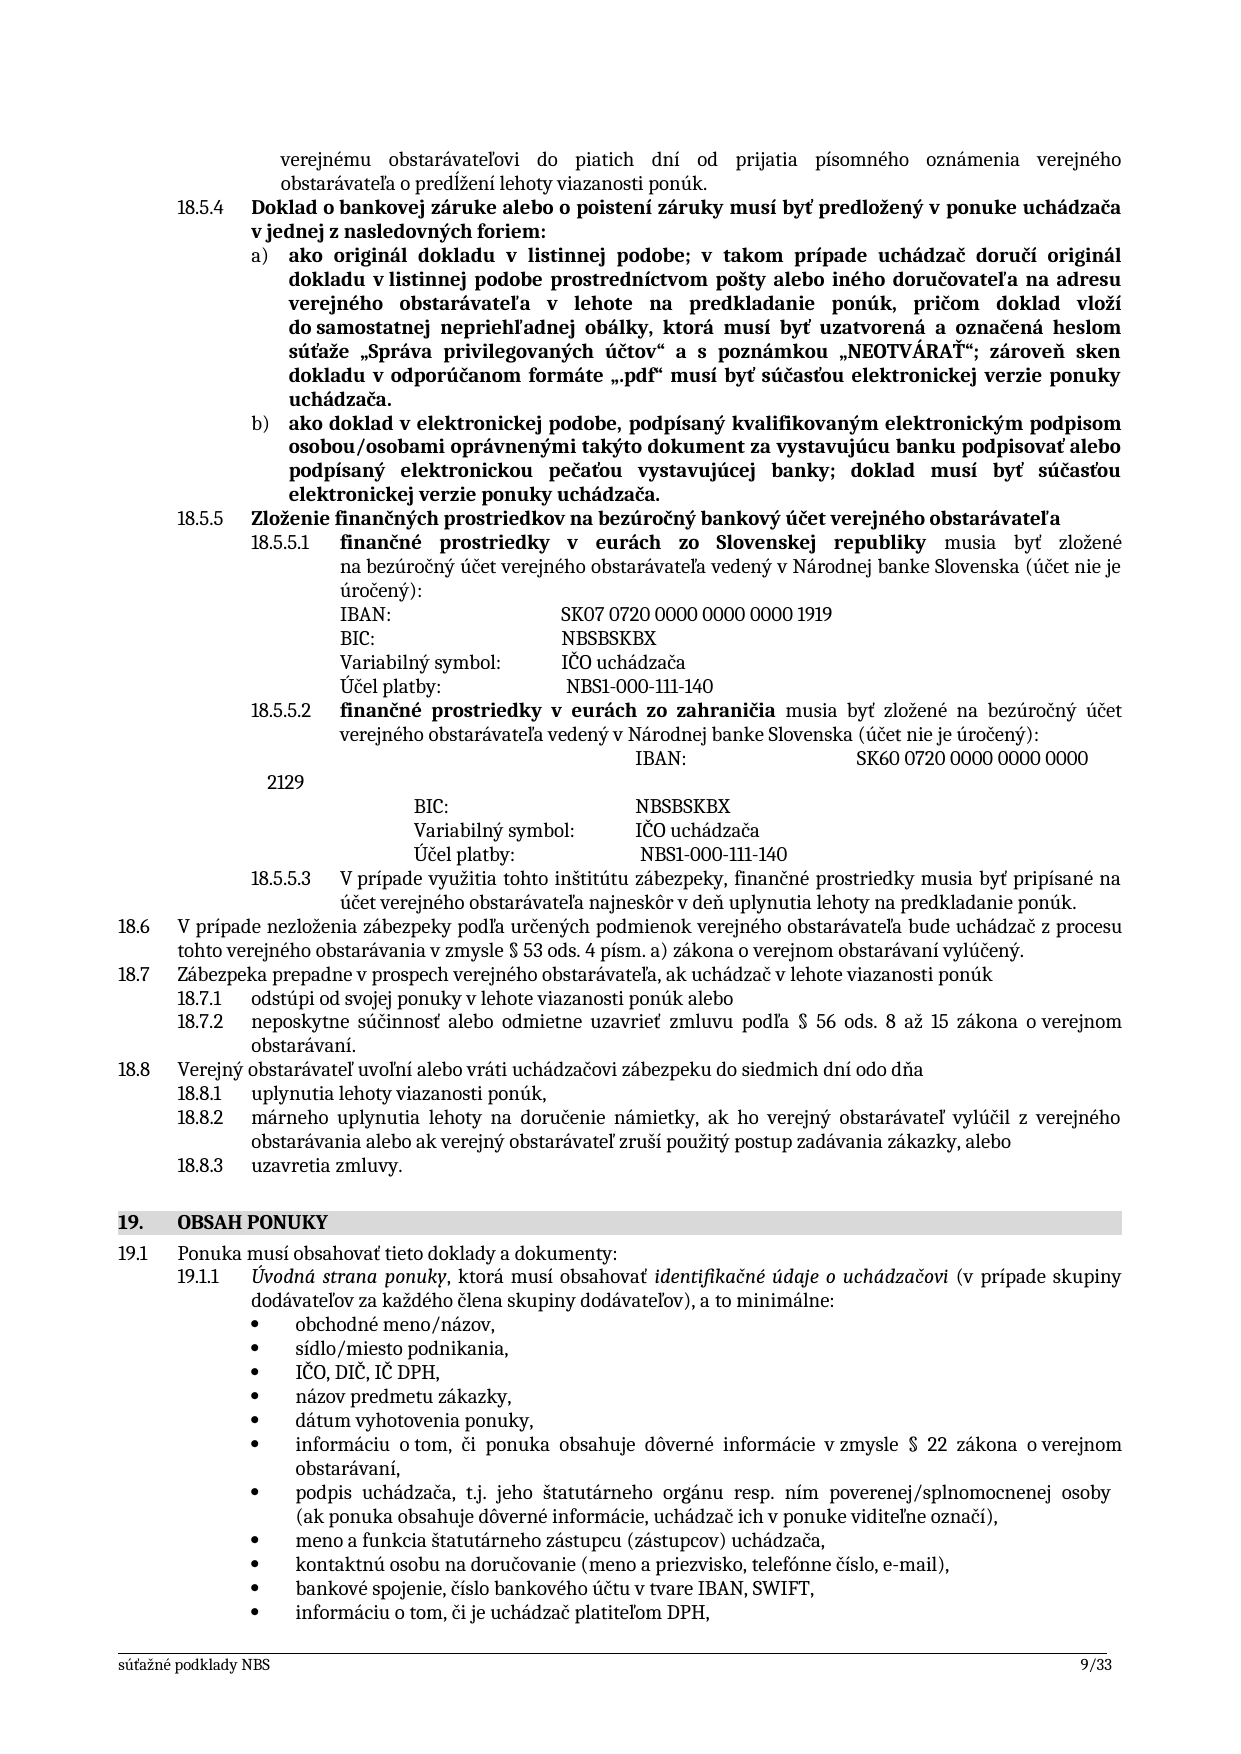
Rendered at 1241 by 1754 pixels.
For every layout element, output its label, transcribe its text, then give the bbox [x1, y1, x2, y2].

list bankové spojenie, číslo bankového účtu v tvare IBAN, SWIFT, [251, 1577, 1122, 1601]
list odstúpi od svojej ponuky v lehote viazanosti ponúk alebo [177, 986, 1122, 1010]
list názov predmetu zákazky, [251, 1385, 1122, 1409]
list meno a funkcia štatutárneho zástupcu (zástupcov) uchádzača, [251, 1529, 1122, 1553]
list Úvodná strana ponuky, ktorá musí obsahovať identifikačné údaje o uchádzačovi (v prípade skupiny dodávateľov za každého člena skupiny dodávateľov), a to minimálne: [177, 1265, 1122, 1313]
list Účel platby: NBS1-000-111-140 [267, 675, 1122, 699]
list IBAN: SK07 0720 0000 0000 0000 1919 [267, 603, 1122, 627]
list Ponuka musí obsahovať tieto doklady a dokumenty: [118, 1241, 1122, 1265]
list Zábezpeka prepadne v prospech verejného obstarávateľa, ak uchádzač v lehote viazanosti ponúk [118, 962, 1122, 986]
list uplynutia lehoty viazanosti ponúk, [177, 1082, 1122, 1106]
list neposkytne súčinnosť alebo odmietne uzavrieť zmluvu podľa § 56 ods. 8 až 15 zákona o verejnom obstarávaní. [177, 1010, 1122, 1058]
list informáciu o tom, či ponuka obsahuje dôverné informácie v zmysle § 22 zákona o verejnom obstarávaní, [251, 1433, 1122, 1481]
list V prípade nezloženia zábezpeky podľa určených podmienok verejného obstarávateľa bude uchádzač z procesu tohto verejného obstarávania v zmysle § 53 ods. 4 písm. a) zákona o verejnom obstarávaní vylúčený. [118, 914, 1122, 962]
list ako doklad v elektronickej podobe, podpísaný kvalifikovaným elektronickým podpisom osobou/osobami oprávnenými takýto dokument za vystavujúcu banku podpisovať alebo podpísaný elektronickou pečaťou vystavujúcej banky; doklad musí byť súčasťou elektronickej verzie ponuky uchádzača. [251, 411, 1122, 507]
list Účel platby: NBS1-000-111-140 [267, 842, 1122, 866]
list BIC: NBSBSKBX [267, 627, 1122, 651]
list dátum vyhotovenia ponuky, [251, 1409, 1122, 1433]
subtitle Obsah ponuky [118, 1211, 1122, 1235]
list Variabilný symbol: IČO uchádzača [267, 651, 1122, 675]
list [251, 148, 1122, 196]
list Variabilný symbol: IČO uchádzača [267, 818, 1122, 842]
list informáciu o tom, či je uchádzač platiteľom DPH, [251, 1601, 1122, 1624]
list ako originál dokladu v listinnej podobe; v takom prípade uchádzač doručí originál dokladu v listinnej podobe prostredníctvom pošty alebo iného doručovateľa na adresu verejného obstarávateľa v lehote na predkladanie ponúk, pričom doklad vloží do samostatnej nepriehľadnej obálky, ktorá musí byť uzatvorená a označená heslom súťaže „Správa privilegovaných účtov“ a s poznámkou „NEOTVÁRAŤ“; zároveň sken dokladu v odporúčanom formáte „.pdf“ musí byť súčasťou elektronickej verzie ponuky uchádzača. [251, 243, 1122, 411]
list V prípade využitia tohto inštitútu zábezpeky, finančné prostriedky musia byť pripísané na účet verejného obstarávateľa najneskôr v deň uplynutia lehoty na predkladanie ponúk. [251, 866, 1122, 914]
list finančné prostriedky v eurách zo zahraničia musia byť zložené na bezúročný účet verejného obstarávateľa vedený v Národnej banke Slovenska (účet nie je úročený): [251, 699, 1122, 747]
list obchodné meno/názov, [251, 1313, 1122, 1337]
list BIC: NBSBSKBX [267, 794, 1122, 818]
list Doklad o bankovej záruke alebo o poistení záruky musí byť predložený v ponuke uchádzača v jednej z nasledovných foriem: [177, 196, 1122, 243]
list Verejný obstarávateľ uvoľní alebo vráti uchádzačovi zábezpeku do siedmich dní odo dňa [118, 1058, 1122, 1082]
list uzavretia zmluvy. [177, 1154, 1122, 1178]
list márneho uplynutia lehoty na doručenie námietky, ak ho verejný obstarávateľ vylúčil z verejného obstarávania alebo ak verejný obstarávateľ zruší použitý postup zadávania zákazky, alebo [177, 1106, 1122, 1154]
list sídlo/miesto podnikania, [251, 1337, 1122, 1361]
list Zloženie finančných prostriedkov na bezúročný bankový účet verejného obstarávateľa [177, 507, 1122, 531]
list podpis uchádzača, t.j. jeho štatutárneho orgánu resp. ním poverenej/splnomocnenej osoby (ak ponuka obsahuje dôverné informácie, uchádzač ich v ponuke viditeľne označí), [251, 1481, 1122, 1529]
list finančné prostriedky v eurách zo Slovenskej republiky musia byť zložené na bezúročný účet verejného obstarávateľa vedený v Národnej banke Slovenska (účet nie je úročený): [251, 531, 1122, 603]
list kontaktnú osobu na doručovanie (meno a priezvisko, telefónne číslo, e-mail), [251, 1553, 1122, 1577]
list IČO, DIČ, IČ DPH, [251, 1361, 1122, 1385]
list IBAN: SK60 0720 0000 0000 0000 2129 [267, 747, 1122, 794]
